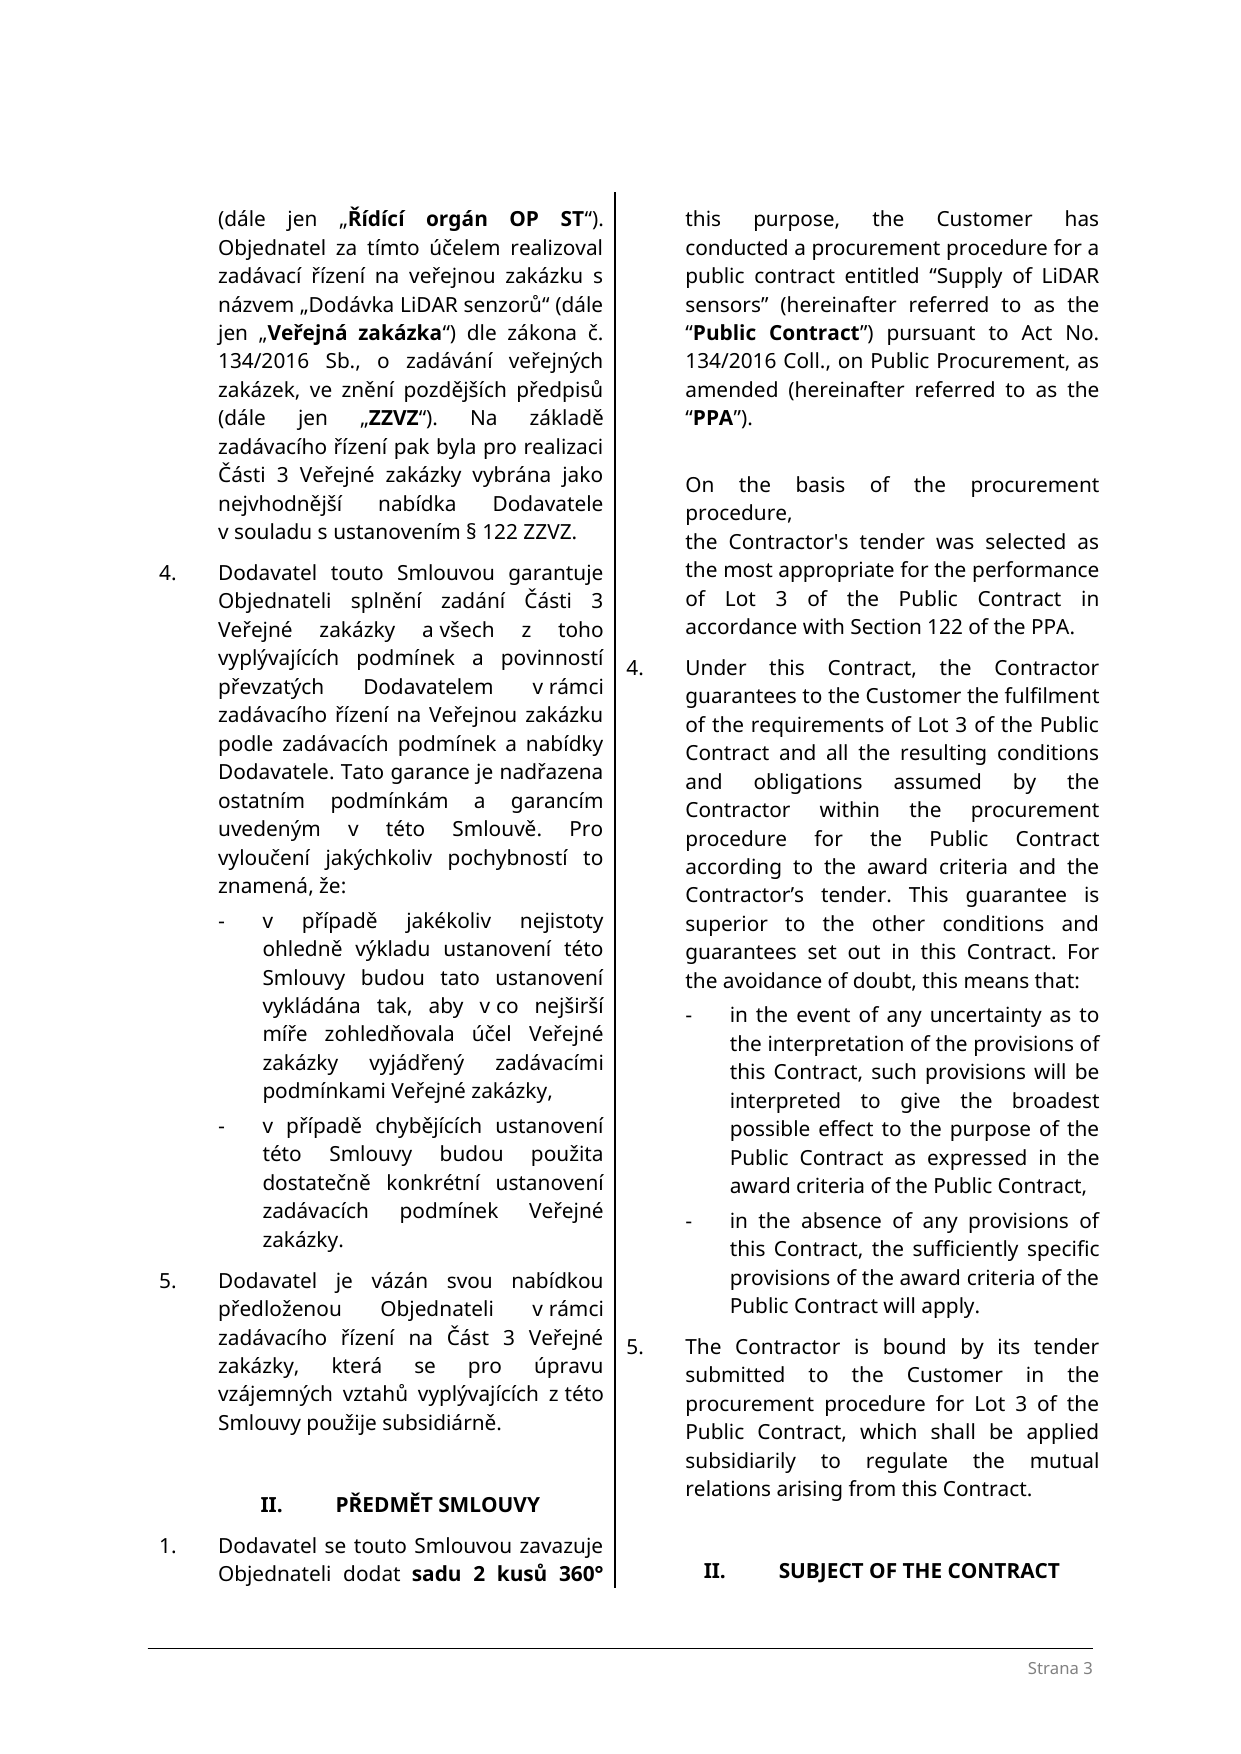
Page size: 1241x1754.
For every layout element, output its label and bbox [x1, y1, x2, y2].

table_header [148, 192, 614, 1588]
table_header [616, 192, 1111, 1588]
